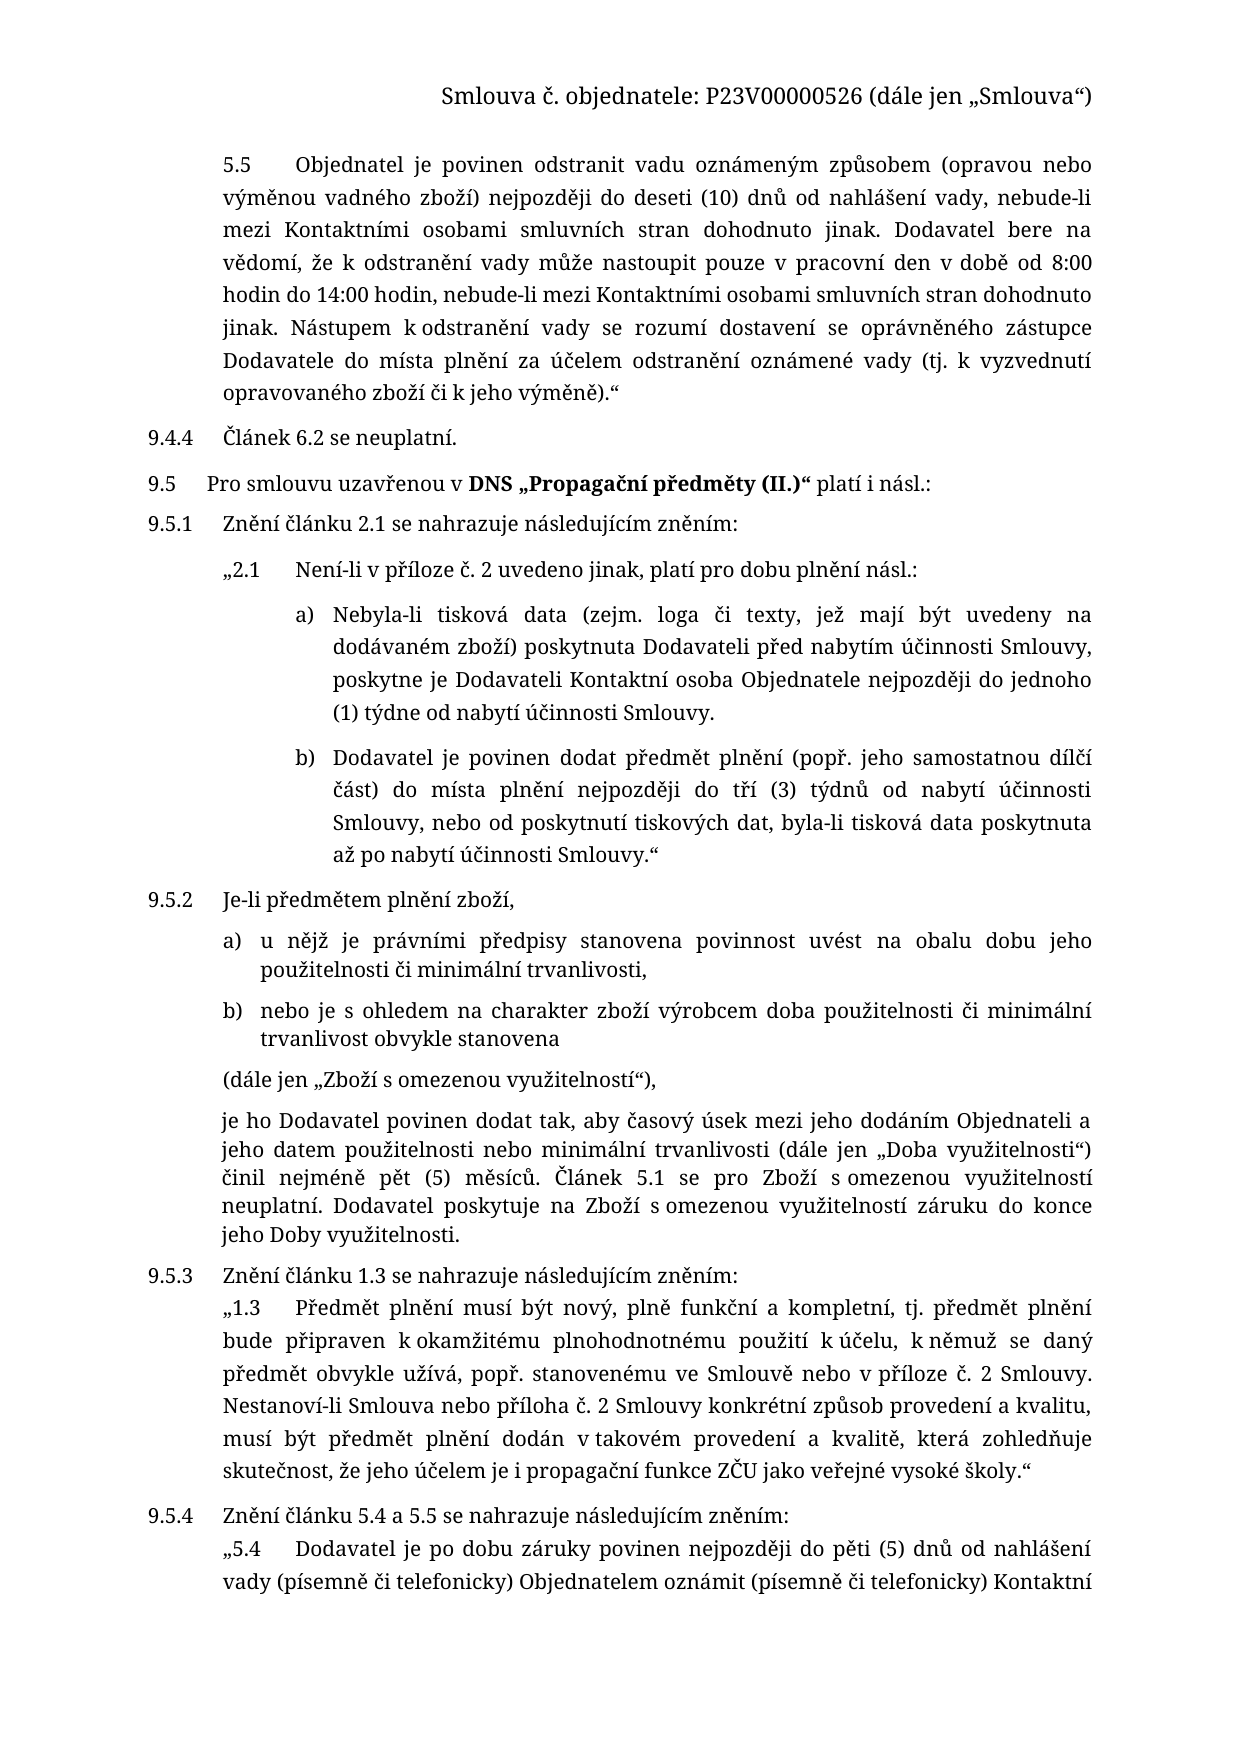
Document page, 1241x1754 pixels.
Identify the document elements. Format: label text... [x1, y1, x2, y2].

list nebo je s ohledem na charakter zboží výrobcem doba použitelnosti či minimální trvanlivost obvykle stanovena [223, 996, 1093, 1053]
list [223, 1534, 1093, 1595]
list Dodavatel je povinen dodat předmět plnění (popř. jeho samostatnou dílčí část) do místa plnění nejpozději do tří (3) týdnů od nabytí účinnosti Smlouvy, nebo od poskytnutí tiskových dat, byla-li tisková data poskytnuta až po nabytí účinnosti Smlouvy.“ [295, 743, 1093, 869]
list Článek 6.2 se neuplatní. [148, 423, 1093, 452]
list „1.3 Předmět plnění musí být nový, plně funkční a kompletní, tj. předmět plnění bude připraven k okamžitému plnohodnotnému použití k účelu, k němuž se daný předmět obvykle užívá, popř. stanovenému ve Smlouvě nebo v příloze č. 2 Smlouvy. Nestanoví-li Smlouva nebo příloha č. 2 Smlouvy konkrétní způsob provedení a kvalitu, musí být předmět plnění dodán v takovém provedení a kvalitě, která zohledňuje skutečnost, že jeho účelem je i propagační funkce ZČU jako veřejné vysoké školy.“ [223, 1293, 1093, 1485]
list 5.5 Objednatel je povinen odstranit vadu oznámeným způsobem (opravou nebo výměnou vadného zboží) nejpozději do deseti (10) dnů od nahlášení vady, nebude-li mezi Kontaktními osobami smluvních stran dohodnuto jinak. Dodavatel bere na vědomí, že k odstranění vady může nastoupit pouze v pracovní den v době od 8:00 hodin do 14:00 hodin, nebude-li mezi Kontaktními osobami smluvních stran dohodnuto jinak. Nástupem k odstranění vady se rozumí dostavení se oprávněného zástupce Dodavatele do místa plnění za účelem odstranění oznámené vady (tj. k vyzvednutí opravovaného zboží či k jeho výměně).“ [223, 150, 1093, 407]
list Znění článku 2.1 se nahrazuje následujícím zněním: [148, 509, 1093, 538]
list Znění článku 1.3 se nahrazuje následujícím zněním: [148, 1261, 1093, 1289]
text (dále jen „Zboží s omezenou využitelností“), [223, 1065, 1093, 1094]
text je ho Dodavatel povinen dodat tak, aby časový úsek mezi jeho dodáním Objednateli a jeho datem použitelnosti nebo minimální trvanlivosti (dále jen „Doba využitelnosti“) činil nejméně pět (5) měsíců. Článek 5.1 se pro Zboží s omezenou využitelností neuplatní. Dodavatel poskytuje na Zboží s omezenou využitelností záruku do konce jeho Doby využitelnosti. [221, 1106, 1093, 1248]
list „2.1 Není-li v příloze č. 2 uvedeno jinak, platí pro dobu plnění násl.: [223, 555, 1093, 583]
list u nějž je právními předpisy stanovena povinnost uvést na obalu dobu jeho použitelnosti či minimální trvanlivosti, [223, 927, 1093, 983]
list Nebyla-li tisková data (zejm. loga či texty, jež mají být uvedeny na dodávaném zboží) poskytnuta Dodavateli před nabytím účinnosti Smlouvy, poskytne je Dodavateli Kontaktní osoba Objednatele nejpozději do jednoho (1) týdne od nabytí účinnosti Smlouvy. [295, 600, 1093, 726]
list Znění článku 5.4 a 5.5 se nahrazuje následujícím zněním: [148, 1502, 1093, 1530]
list Pro smlouvu uzavřenou v DNS „Propagační předměty (II.)“ platí i násl.: [148, 469, 1093, 497]
list Je-li předmětem plnění zboží, [148, 886, 1093, 914]
